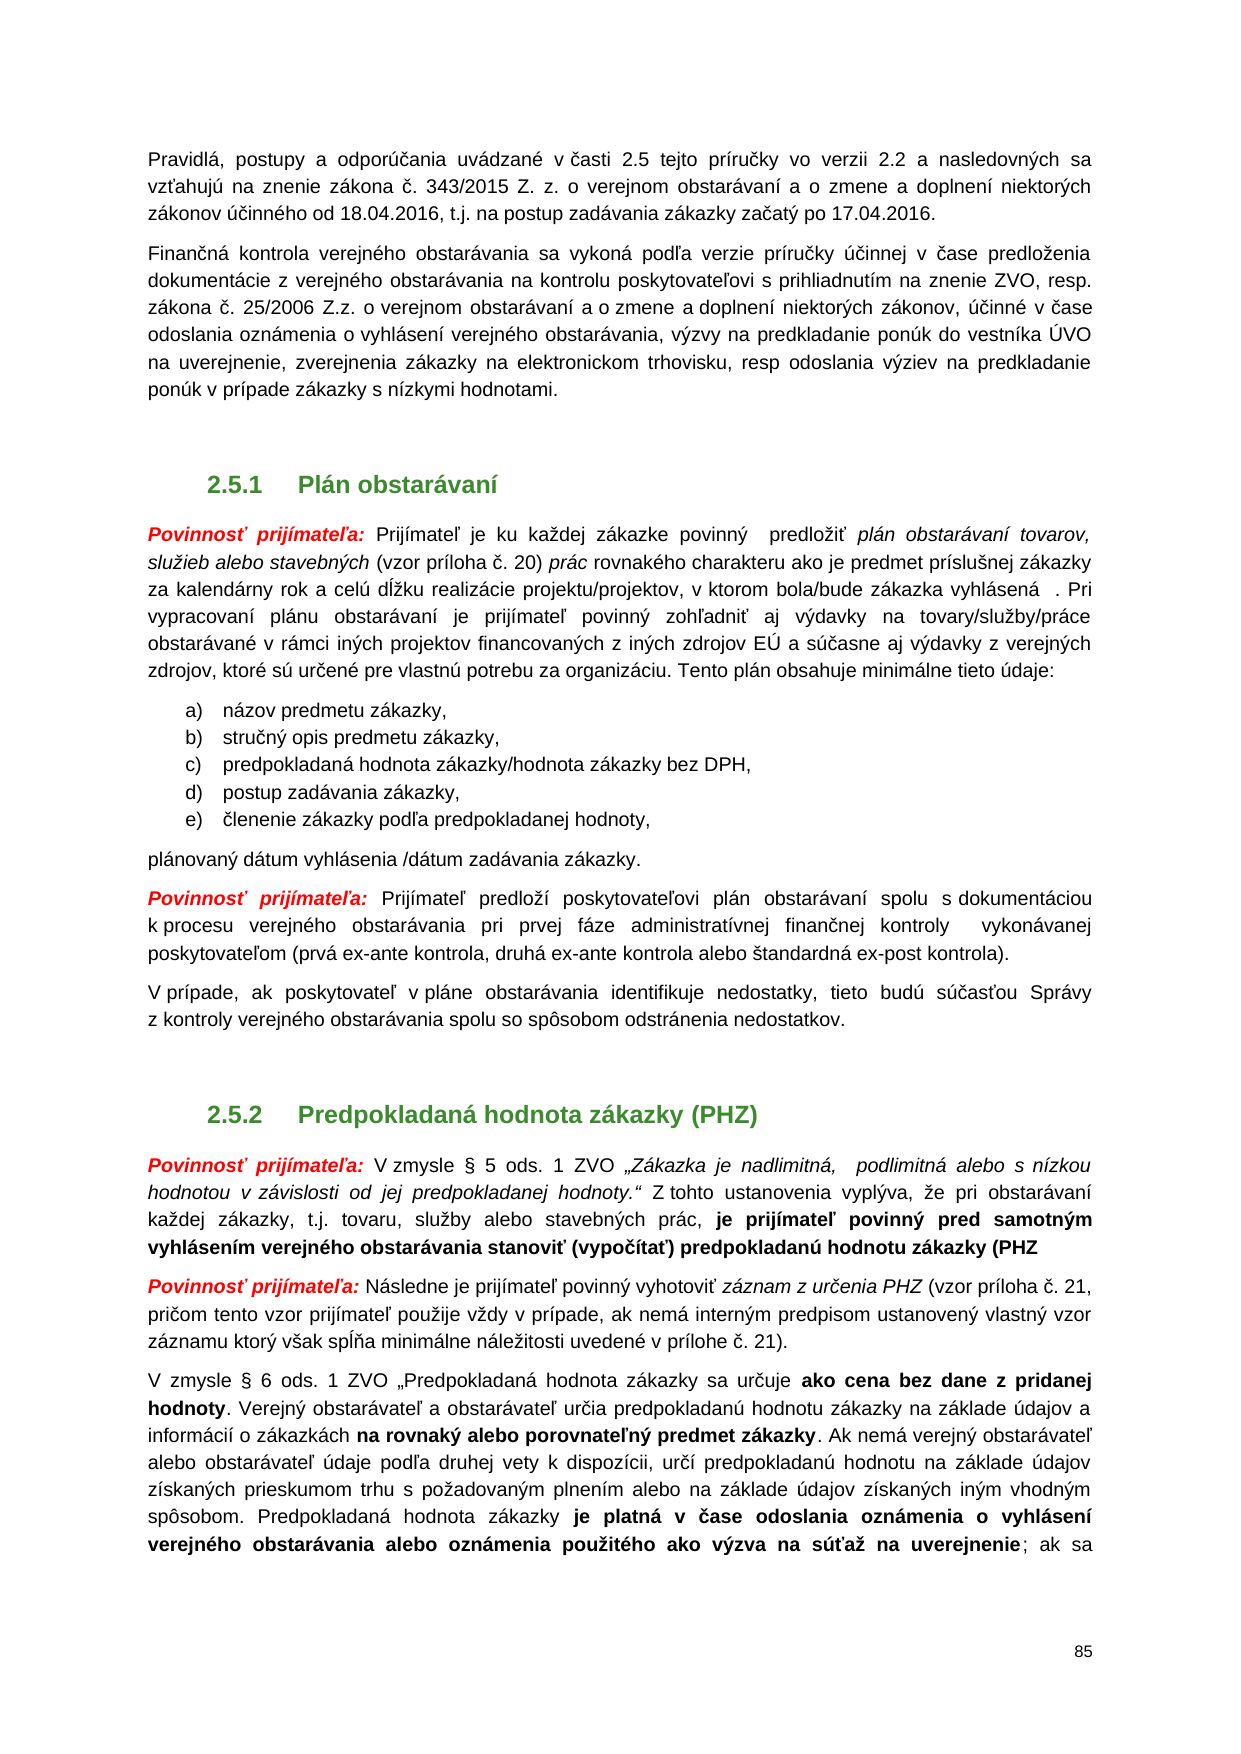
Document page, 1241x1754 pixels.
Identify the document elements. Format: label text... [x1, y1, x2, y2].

list názov predmetu zákazky, [185, 699, 1092, 722]
list predpokladaná hodnota zákazky/hodnota zákazky bez DPH, [185, 753, 1092, 776]
text Povinnosť prijímateľa: Prijímateľ predloží poskytovateľovi plán obstarávaní spolu s dokumentáciou k procesu verejného obstarávania pri prvej fáze administratívnej finančnej kontroly vykonávanej poskytovateľom (prvá ex-ante kontrola, druhá ex-ante kontrola alebo štandardná ex-post kontrola). [148, 887, 1092, 964]
text Pravidlá, postupy a odporúčania uvádzané v časti 2.5 tejto príručky vo verzii 2.2 a nasledovných sa vzťahujú na znenie zákona č. 343/2015 Z. z. o verejnom obstarávaní a o zmene a doplnení niektorých zákonov účinného od 18.04.2016, t.j. na postup zadávania zákazky začatý po 17.04.2016. [148, 148, 1092, 225]
list stručný opis predmetu zákazky, [185, 726, 1092, 749]
text V prípade, ak poskytovateľ v pláne obstarávania identifikuje nedostatky, tieto budú súčasťou Správy z kontroly verejného obstarávania spolu so spôsobom odstránenia nedostatkov. [148, 981, 1092, 1031]
list plánovaný dátum vyhlásenia /dátum zadávania zákazky. [148, 847, 1092, 870]
list členenie zákazky podľa predpokladanej hodnoty, [185, 808, 1092, 830]
subtitle Plán obstarávaní [207, 469, 1092, 498]
text Povinnosť prijímateľa: V zmysle § 5 ods. 1 ZVO „Zákazka je nadlimitná, podlimitná alebo s nízkou hodnotou v závislosti od jej predpokladanej hodnoty.“ Z tohto ustanovenia vyplýva, že pri obstarávaní každej zákazky, t.j. tovaru, služby alebo stavebných prác, je prijímateľ povinný pred samotným vyhlásením verejného obstarávania stanoviť (vypočítať) predpokladanú hodnotu zákazky (PHZ [148, 1154, 1092, 1258]
list postup zadávania zákazky, [185, 781, 1092, 803]
list Povinnosť prijímateľa: Prijímateľ je ku každej zákazke povinný predložiť plán obstarávaní tovarov, služieb alebo stavebných (vzor príloha č. 20) prác rovnakého charakteru ako je predmet príslušnej zákazky za kalendárny rok a celú dĺžku realizácie projektu/projektov, v ktorom bola/bude zákazka vyhlásená . Pri vypracovaní plánu obstarávaní je prijímateľ povinný zohľadniť aj výdavky na tovary/služby/práce obstarávané v rámci iných projektov financovaných z iných zdrojov EÚ a súčasne aj výdavky z verejných zdrojov, ktoré sú určené pre vlastnú potrebu za organizáciu. Tento plán obsahuje minimálne tieto údaje: [148, 523, 1092, 682]
subtitle Predpokladaná hodnota zákazky (PHZ) [207, 1100, 1092, 1129]
text Povinnosť prijímateľa: Následne je prijímateľ povinný vyhotoviť záznam z určenia PHZ (vzor príloha č. 21, pričom tento vzor prijímateľ použije vždy v prípade, ak nemá interným predpisom ustanovený vlastný vzor záznamu ktorý však spĺňa minimálne náležitosti uvedené v prílohe č. 21). [148, 1275, 1092, 1352]
text Finančná kontrola verejného obstarávania sa vykoná podľa verzie príručky účinnej v čase predloženia dokumentácie z verejného obstarávania na kontrolu poskytovateľovi s prihliadnutím na znenie ZVO, resp. zákona č. 25/2006 Z.z. o verejnom obstarávaní a o zmene a doplnení niektorých zákonov, účinné v čase odoslania oznámenia o vyhlásení verejného obstarávania, výzvy na predkladanie ponúk do vestníka ÚVO na uverejnenie, zverejnenia zákazky na elektronickom trhovisku, resp odoslania výziev na predkladanie ponúk v prípade zákazky s nízkymi hodnotami. [148, 242, 1092, 400]
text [148, 1369, 1092, 1555]
